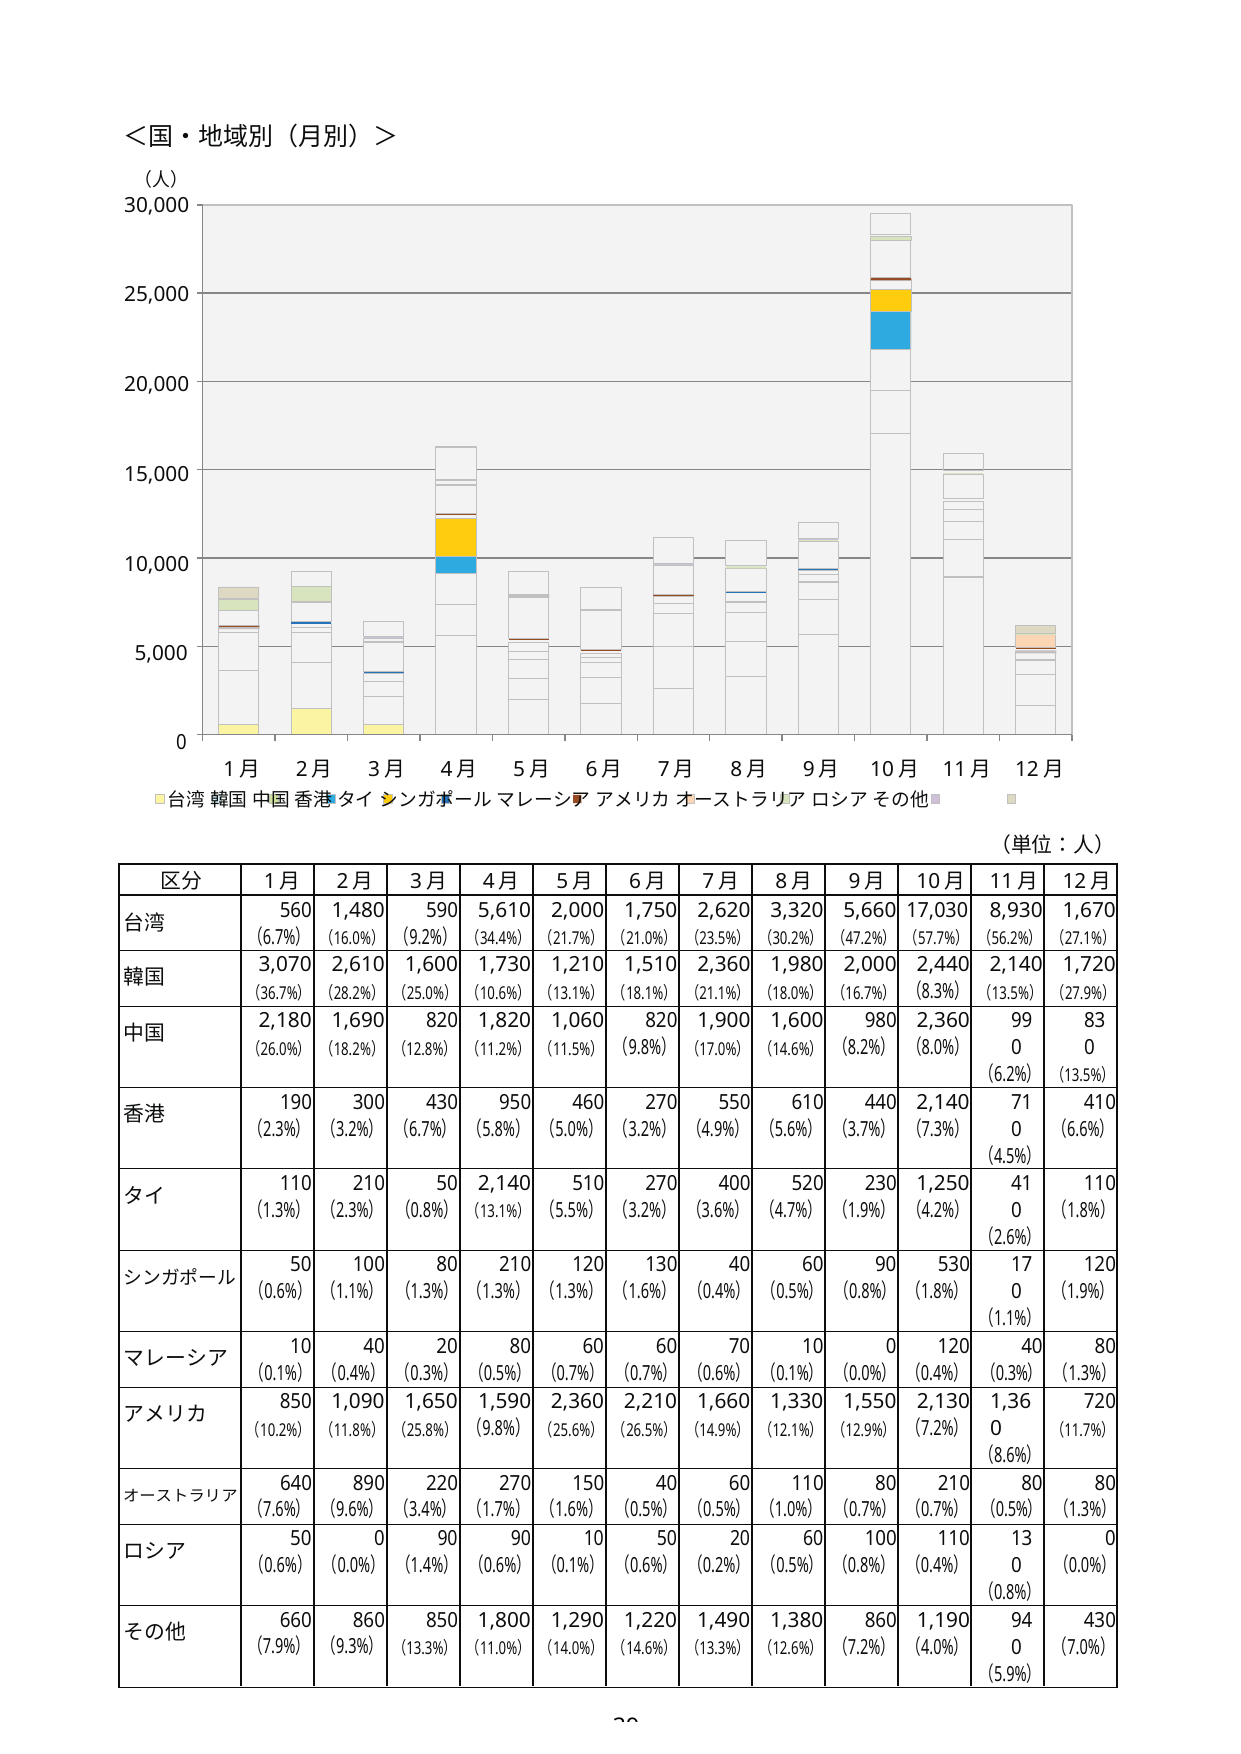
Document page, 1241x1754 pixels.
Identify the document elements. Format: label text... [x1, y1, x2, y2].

text 1月 2月 3月 4月 5月 6月 7月 8月 9月 10月 11月 12月 [223, 755, 1169, 782]
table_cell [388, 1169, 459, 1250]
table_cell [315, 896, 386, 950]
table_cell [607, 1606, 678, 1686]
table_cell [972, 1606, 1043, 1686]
text 15,000 [124, 459, 1169, 487]
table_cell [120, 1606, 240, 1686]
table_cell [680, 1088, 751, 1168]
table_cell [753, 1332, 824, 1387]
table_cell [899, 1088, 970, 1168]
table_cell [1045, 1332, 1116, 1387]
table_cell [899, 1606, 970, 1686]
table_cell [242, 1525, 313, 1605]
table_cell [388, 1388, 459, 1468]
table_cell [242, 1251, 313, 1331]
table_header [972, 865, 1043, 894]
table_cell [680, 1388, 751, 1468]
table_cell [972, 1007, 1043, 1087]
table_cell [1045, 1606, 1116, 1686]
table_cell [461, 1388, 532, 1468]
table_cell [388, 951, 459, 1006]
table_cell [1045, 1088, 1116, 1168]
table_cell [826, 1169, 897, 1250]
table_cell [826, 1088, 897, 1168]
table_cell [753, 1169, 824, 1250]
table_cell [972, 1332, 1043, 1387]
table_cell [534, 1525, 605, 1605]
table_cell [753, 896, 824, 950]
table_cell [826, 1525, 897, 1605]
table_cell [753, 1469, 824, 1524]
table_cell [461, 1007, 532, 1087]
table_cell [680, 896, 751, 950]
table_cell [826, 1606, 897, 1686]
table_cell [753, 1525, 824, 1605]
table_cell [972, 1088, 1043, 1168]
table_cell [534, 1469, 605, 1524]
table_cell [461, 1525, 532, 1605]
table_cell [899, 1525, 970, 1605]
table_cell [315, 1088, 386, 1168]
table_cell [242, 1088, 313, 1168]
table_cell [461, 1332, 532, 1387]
text 25,000 [124, 279, 1169, 308]
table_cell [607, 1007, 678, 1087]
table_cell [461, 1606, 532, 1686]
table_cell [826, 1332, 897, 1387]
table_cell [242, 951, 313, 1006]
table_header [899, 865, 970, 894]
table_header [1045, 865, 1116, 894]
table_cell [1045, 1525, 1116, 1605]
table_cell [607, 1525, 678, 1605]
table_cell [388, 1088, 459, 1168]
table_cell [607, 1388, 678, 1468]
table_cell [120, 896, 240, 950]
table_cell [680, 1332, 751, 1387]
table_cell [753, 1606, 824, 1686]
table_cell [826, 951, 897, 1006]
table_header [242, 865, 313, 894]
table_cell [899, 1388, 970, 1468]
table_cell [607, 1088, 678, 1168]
text ＜国・地域別（月別）＞ [123, 119, 1169, 153]
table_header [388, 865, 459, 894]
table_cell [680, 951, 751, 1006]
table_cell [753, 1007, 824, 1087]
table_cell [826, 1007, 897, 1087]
text （単位：人） [77, 830, 1115, 859]
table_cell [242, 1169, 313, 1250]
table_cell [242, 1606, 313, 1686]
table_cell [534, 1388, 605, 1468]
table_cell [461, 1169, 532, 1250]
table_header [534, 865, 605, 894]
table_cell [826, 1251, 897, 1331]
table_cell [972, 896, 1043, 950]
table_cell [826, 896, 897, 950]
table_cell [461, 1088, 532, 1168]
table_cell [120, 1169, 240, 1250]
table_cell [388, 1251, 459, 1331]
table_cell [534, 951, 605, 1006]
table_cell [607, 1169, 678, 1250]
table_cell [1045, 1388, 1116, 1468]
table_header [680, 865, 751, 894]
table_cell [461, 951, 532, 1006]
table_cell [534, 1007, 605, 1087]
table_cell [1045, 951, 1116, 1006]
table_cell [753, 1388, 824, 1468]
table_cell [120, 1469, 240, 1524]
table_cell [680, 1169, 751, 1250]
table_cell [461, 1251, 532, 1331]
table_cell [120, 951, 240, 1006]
text 5,000 [134, 638, 1169, 667]
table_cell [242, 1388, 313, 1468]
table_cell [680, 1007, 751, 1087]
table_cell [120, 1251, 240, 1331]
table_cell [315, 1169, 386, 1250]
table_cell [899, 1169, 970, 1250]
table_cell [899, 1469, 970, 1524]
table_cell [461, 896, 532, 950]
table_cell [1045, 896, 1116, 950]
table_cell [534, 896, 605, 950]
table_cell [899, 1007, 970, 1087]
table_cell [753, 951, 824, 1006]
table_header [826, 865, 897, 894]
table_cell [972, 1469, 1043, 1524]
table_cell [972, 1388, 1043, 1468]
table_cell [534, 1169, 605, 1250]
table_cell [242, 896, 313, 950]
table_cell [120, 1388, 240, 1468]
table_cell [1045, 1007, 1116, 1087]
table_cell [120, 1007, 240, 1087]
text 0 [176, 728, 1169, 755]
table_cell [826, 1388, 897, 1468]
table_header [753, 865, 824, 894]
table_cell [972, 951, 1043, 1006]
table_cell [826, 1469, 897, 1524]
text 10,000 [124, 549, 1169, 577]
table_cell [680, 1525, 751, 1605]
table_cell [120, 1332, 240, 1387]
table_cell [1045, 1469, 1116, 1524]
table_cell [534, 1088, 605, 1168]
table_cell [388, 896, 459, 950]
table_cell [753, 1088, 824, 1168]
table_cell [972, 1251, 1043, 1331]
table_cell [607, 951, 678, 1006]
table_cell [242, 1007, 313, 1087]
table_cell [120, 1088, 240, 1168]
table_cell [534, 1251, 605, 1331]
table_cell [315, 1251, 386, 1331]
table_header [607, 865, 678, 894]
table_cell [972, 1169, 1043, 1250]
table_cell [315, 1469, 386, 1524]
text 台湾 韓国 中国 香港 タイ シンガポール マレーシア アメリカ オーストラリア ロシア その他 [167, 786, 1169, 811]
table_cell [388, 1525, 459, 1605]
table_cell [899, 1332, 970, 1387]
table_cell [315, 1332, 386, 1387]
text （人） [134, 168, 1169, 192]
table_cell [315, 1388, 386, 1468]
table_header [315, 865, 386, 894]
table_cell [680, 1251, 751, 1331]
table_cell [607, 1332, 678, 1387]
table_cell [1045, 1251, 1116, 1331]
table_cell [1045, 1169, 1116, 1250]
text 30,000 [124, 192, 1169, 218]
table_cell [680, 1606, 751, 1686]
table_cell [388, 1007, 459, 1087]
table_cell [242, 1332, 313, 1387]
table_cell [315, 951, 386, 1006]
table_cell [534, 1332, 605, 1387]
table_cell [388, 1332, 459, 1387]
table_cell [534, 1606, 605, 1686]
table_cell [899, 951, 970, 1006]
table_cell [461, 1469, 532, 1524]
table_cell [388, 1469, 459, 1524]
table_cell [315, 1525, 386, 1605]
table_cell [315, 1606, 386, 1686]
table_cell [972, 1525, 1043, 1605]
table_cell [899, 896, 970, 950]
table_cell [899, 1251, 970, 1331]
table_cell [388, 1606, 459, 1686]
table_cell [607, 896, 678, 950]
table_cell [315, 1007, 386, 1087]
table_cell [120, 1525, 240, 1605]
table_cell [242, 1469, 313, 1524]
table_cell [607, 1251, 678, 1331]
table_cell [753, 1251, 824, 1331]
text 20,000 [124, 369, 1169, 398]
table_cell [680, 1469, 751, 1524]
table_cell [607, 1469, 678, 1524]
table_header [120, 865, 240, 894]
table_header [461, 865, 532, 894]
